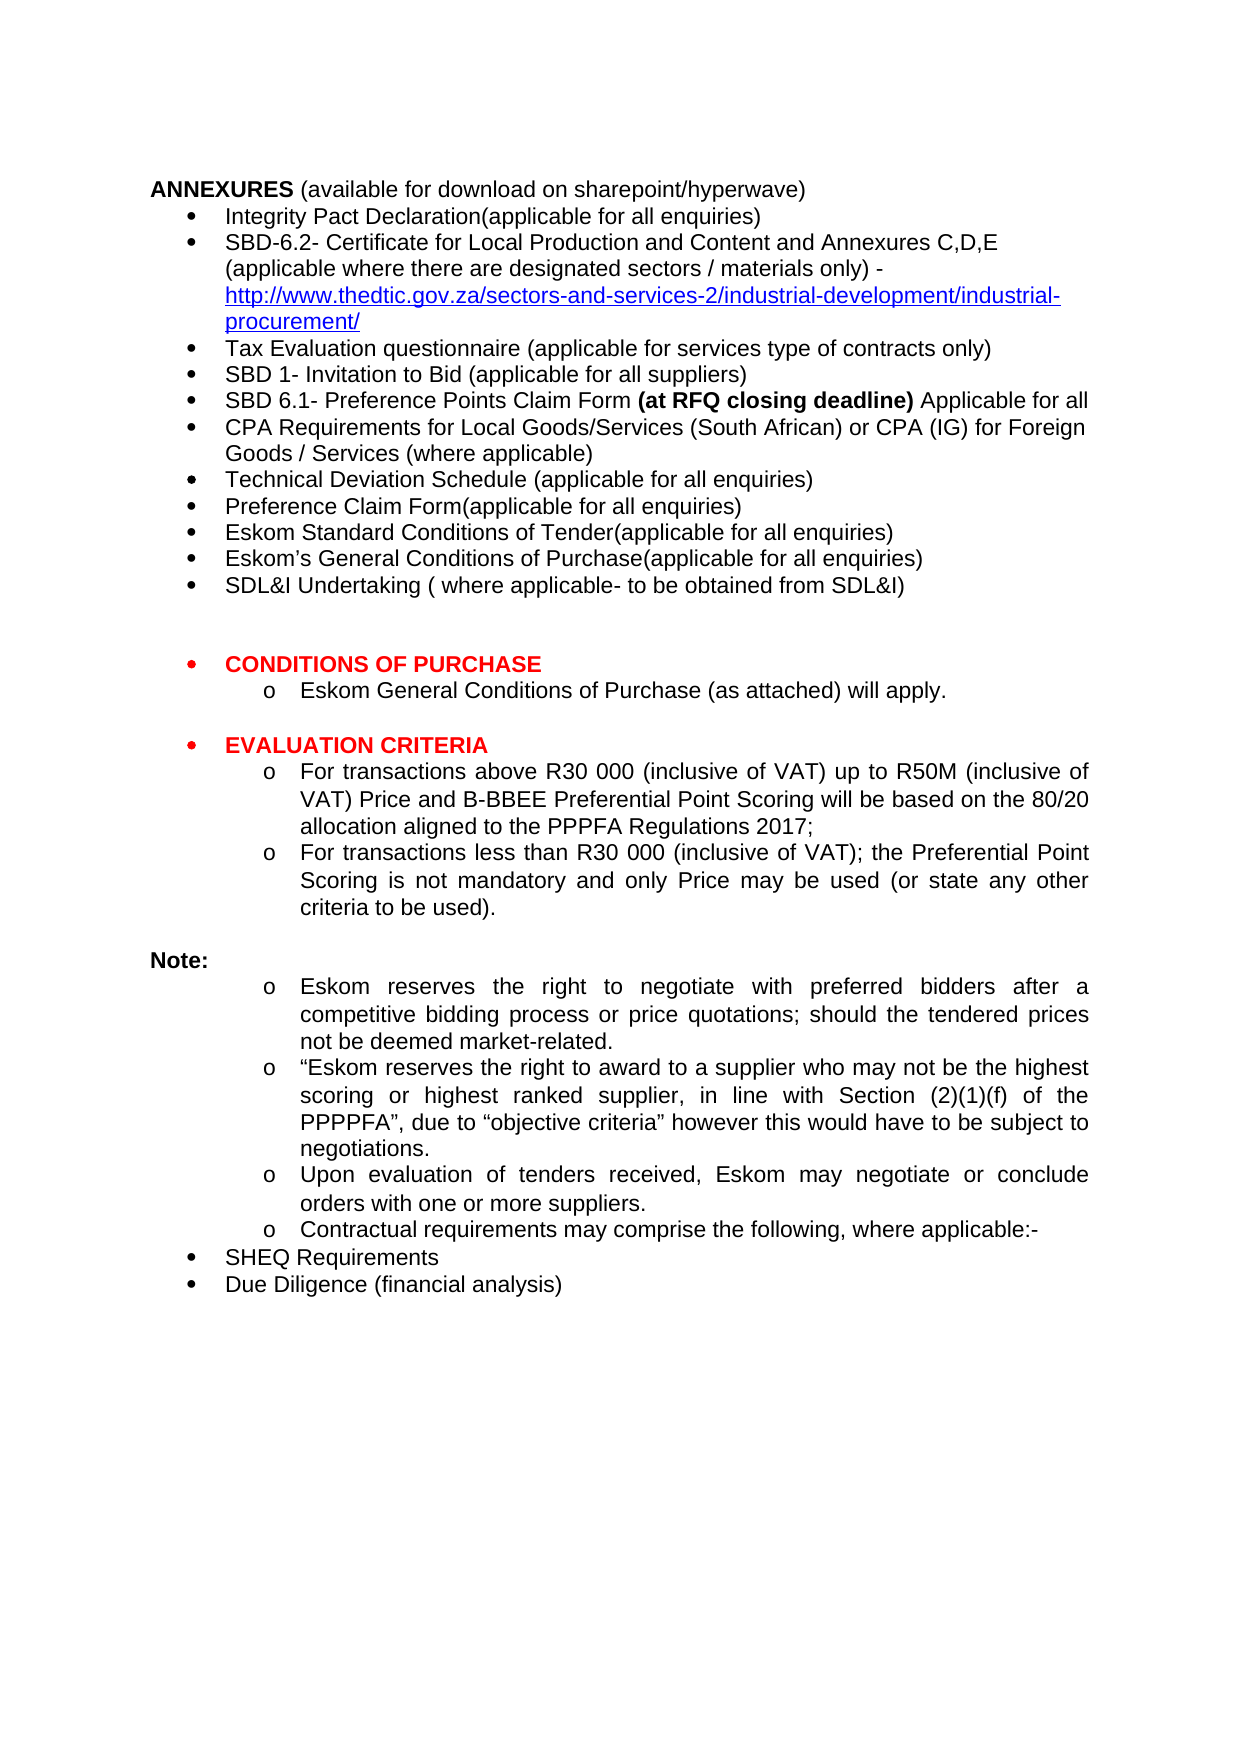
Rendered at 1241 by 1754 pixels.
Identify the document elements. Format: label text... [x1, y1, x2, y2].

list Eskom General Conditions of Purchase (as attached) will apply. [262, 677, 1090, 705]
list CPA Requirements for Local Goods/Services (South African) or CPA (IG) for Foreign Goods / Services (where applicable) [187, 413, 1090, 466]
list Eskom’s General Conditions of Purchase(applicable for all enquiries) [187, 545, 1090, 572]
list Eskom reserves the right to negotiate with preferred bidders after a competitive bidding process or price quotations; should the tendered prices not be deemed market-related. [262, 973, 1090, 1054]
list SDL&I Undertaking ( where applicable- to be obtained from SDL&I) [187, 572, 1090, 598]
list SHEQ Requirements [187, 1244, 1090, 1271]
list Eskom Standard Conditions of Tender(applicable for all enquiries) [187, 519, 1090, 545]
list For transactions less than R30 000 (inclusive of VAT); the Preferential Point Scoring is not mandatory and only Price may be used (or state any other criteria to be used). [262, 839, 1090, 920]
list Preference Claim Form(applicable for all enquiries) [187, 493, 1090, 519]
text ANNEXURES (available for download on sharepoint/hyperwave) [150, 176, 1090, 203]
list Integrity Pact Declaration(applicable for all enquiries) [187, 203, 1090, 229]
list Contractual requirements may comprise the following, where applicable:- [262, 1216, 1090, 1244]
list EVALUATION CRITERIA [187, 732, 1090, 758]
list CONDITIONS OF PURCHASE [187, 651, 1090, 677]
list Due Diligence (financial analysis) [187, 1271, 1090, 1297]
list For transactions above R30 000 (inclusive of VAT) up to R50M (inclusive of VAT) Price and B-BBEE Preferential Point Scoring will be based on the 80/20 allocation aligned to the PPPFA Regulations 2017; [262, 758, 1090, 839]
list Upon evaluation of tenders received, Eskom may negotiate or conclude orders with one or more suppliers. [262, 1161, 1090, 1216]
list Technical Deviation Schedule (applicable for all enquiries) [187, 466, 1090, 493]
list SBD-6.2- Certificate for Local Production and Content and Annexures C,D,E (applicable where there are designated sectors / materials only) - http://www.thedtic.gov.za/sectors-and-services-2/industrial-development/industrial-procurement/ [187, 229, 1090, 334]
list Tax Evaluation questionnaire (applicable for services type of contracts only) [187, 334, 1090, 361]
list SBD 1- Invitation to Bid (applicable for all suppliers) [187, 361, 1090, 387]
list “Eskom reserves the right to award to a supplier who may not be the highest scoring or highest ranked supplier, in line with Section (2)(1)(f) of the PPPPFA”, due to “objective criteria” however this would have to be subject to negotiations. [262, 1054, 1090, 1161]
text Note: [150, 947, 1090, 973]
list SBD 6.1- Preference Points Claim Form (at RFQ closing deadline) Applicable for all [187, 387, 1090, 413]
